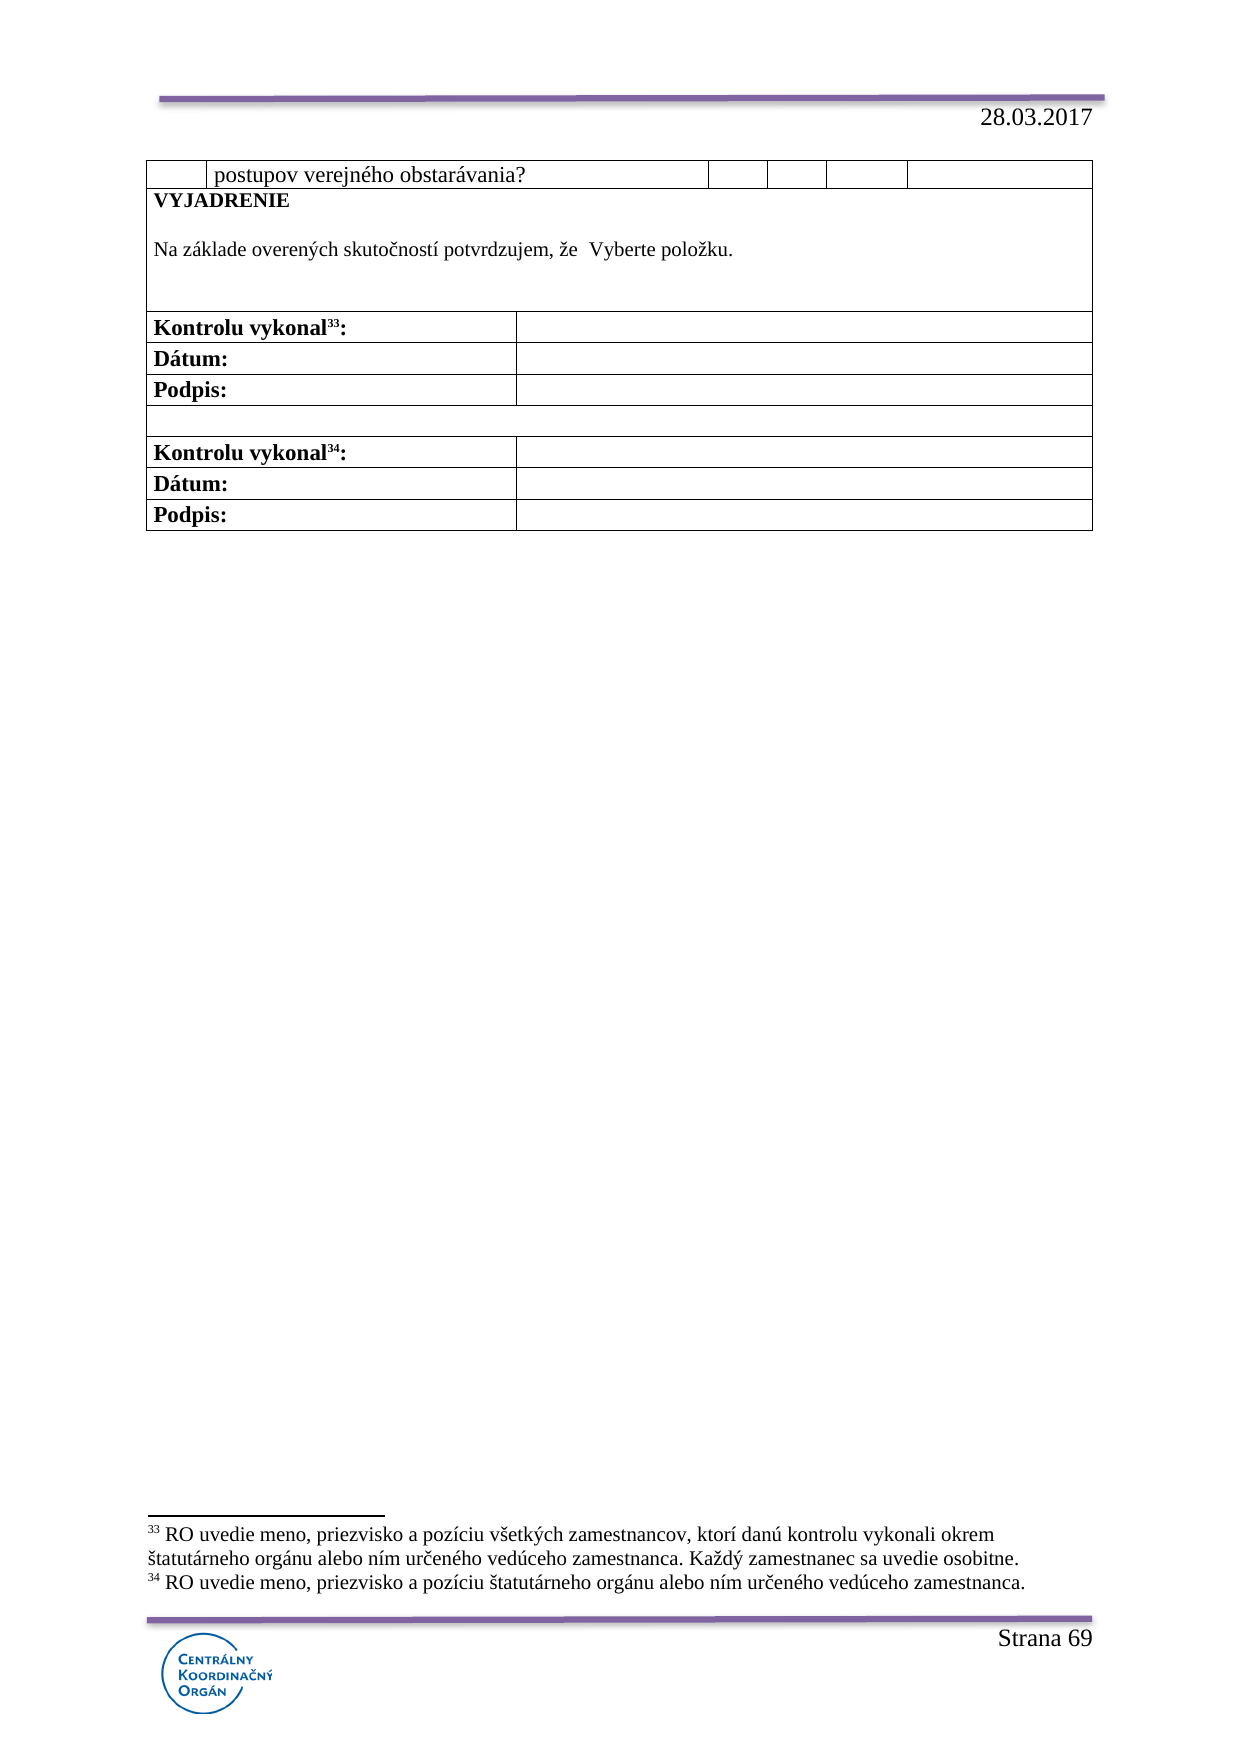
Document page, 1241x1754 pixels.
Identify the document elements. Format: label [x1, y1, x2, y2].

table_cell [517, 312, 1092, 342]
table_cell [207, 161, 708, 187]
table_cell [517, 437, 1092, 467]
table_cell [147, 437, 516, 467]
picture [159, 1631, 272, 1713]
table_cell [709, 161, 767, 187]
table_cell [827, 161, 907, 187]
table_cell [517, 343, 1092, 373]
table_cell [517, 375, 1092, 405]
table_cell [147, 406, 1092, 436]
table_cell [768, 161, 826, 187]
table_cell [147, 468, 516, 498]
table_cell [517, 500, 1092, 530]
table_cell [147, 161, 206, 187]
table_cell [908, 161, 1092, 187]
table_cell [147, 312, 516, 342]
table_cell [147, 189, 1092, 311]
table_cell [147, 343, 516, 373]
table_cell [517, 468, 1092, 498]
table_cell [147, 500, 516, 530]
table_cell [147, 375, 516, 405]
